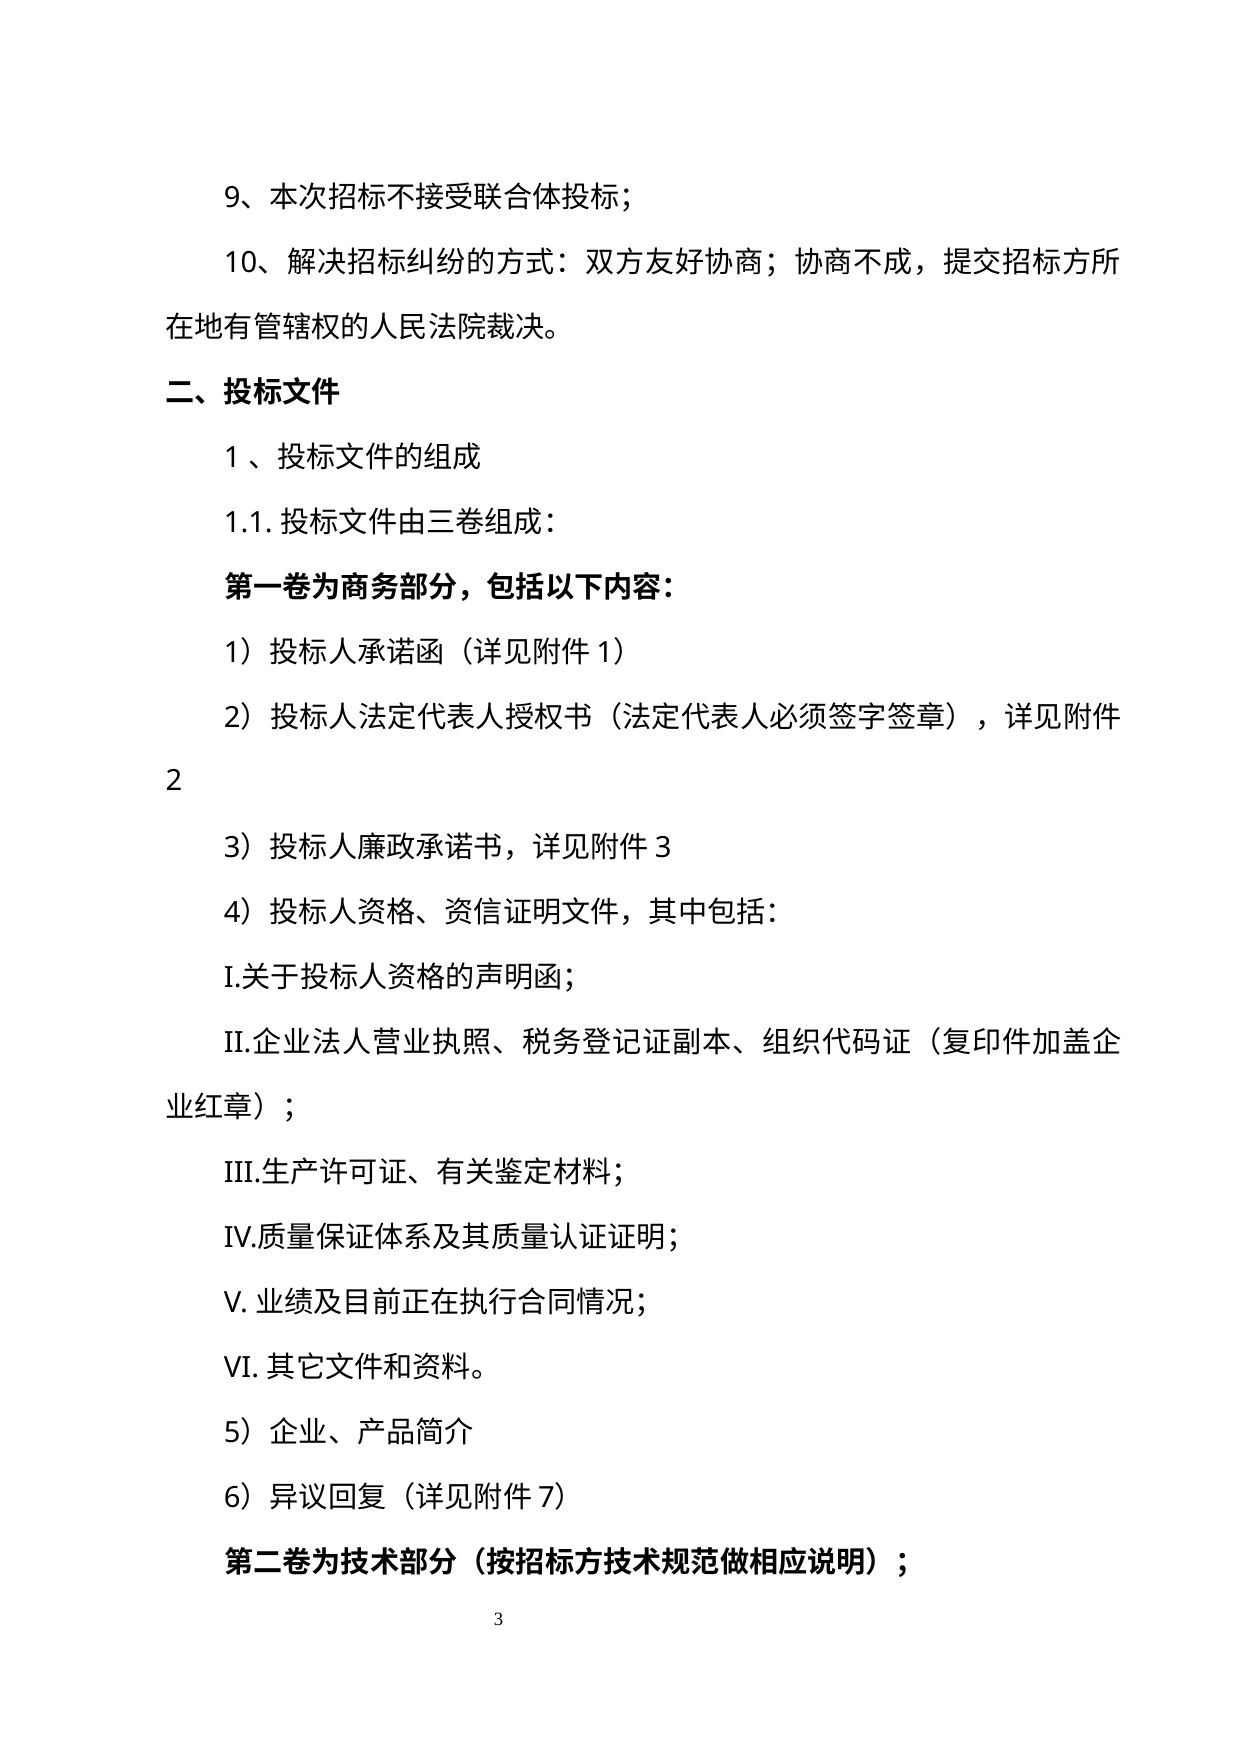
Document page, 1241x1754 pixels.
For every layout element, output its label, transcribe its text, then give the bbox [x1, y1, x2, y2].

text 4）投标人资格、资信证明文件，其中包括： [165, 877, 1122, 942]
text VI. 其它文件和资料。 [165, 1332, 1122, 1397]
text I.关于投标人资格的声明函； [165, 942, 1122, 1007]
text 1）投标人承诺函（详见附件1） [165, 617, 1122, 682]
text 1.1. 投标文件由三卷组成： [165, 487, 1122, 552]
text 二、投标文件 [165, 357, 1122, 422]
text V. 业绩及目前正在执行合同情况； [165, 1267, 1122, 1332]
text 3）投标人廉政承诺书，详见附件3 [165, 812, 1122, 877]
text 2）投标人法定代表人授权书（法定代表人必须签字签章），详见附件2 [165, 682, 1122, 812]
text 6）异议回复（详见附件7） [165, 1462, 1122, 1527]
text 第二卷为技术部分（按招标方技术规范做相应说明）； [165, 1527, 1122, 1592]
text III.生产许可证、有关鉴定材料； [165, 1137, 1122, 1202]
text 10、解决招标纠纷的方式：双方友好协商；协商不成，提交招标方所在地有管辖权的人民法院裁决。 [165, 227, 1122, 357]
text II.企业法人营业执照、税务登记证副本、组织代码证（复印件加盖企业红章）； [165, 1007, 1122, 1137]
text IV.质量保证体系及其质量认证证明； [165, 1202, 1122, 1267]
text 第一卷为商务部分，包括以下内容： [165, 552, 1122, 617]
text 5）企业、产品简介 [165, 1397, 1122, 1462]
text 1 、投标文件的组成 [165, 422, 1122, 487]
list 9、本次招标不接受联合体投标； [165, 162, 1122, 227]
